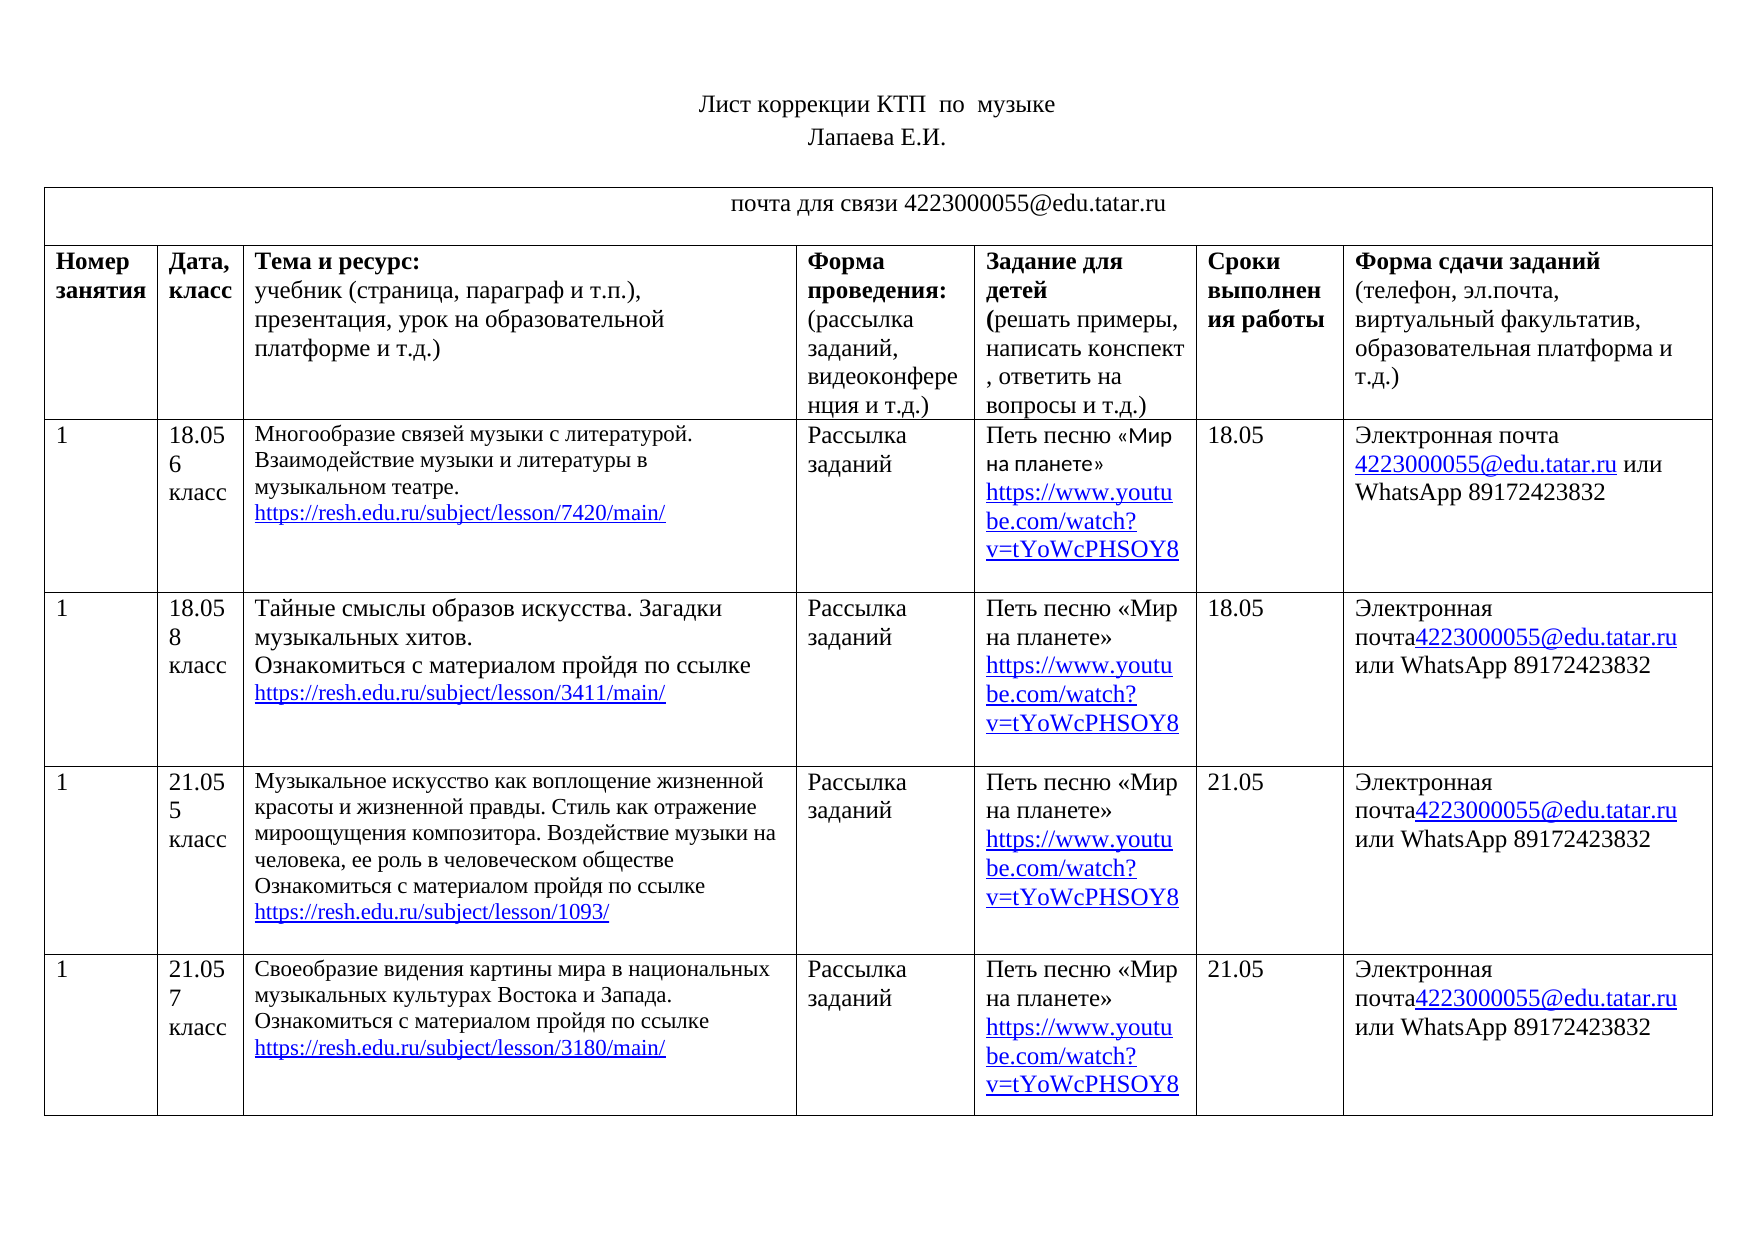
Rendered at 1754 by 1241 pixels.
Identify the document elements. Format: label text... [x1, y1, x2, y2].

table_cell 1 [45, 955, 157, 1115]
table_cell Сроки выполнения работы [1197, 246, 1343, 419]
table_cell 21.05 [1197, 767, 1343, 953]
table_cell Петь песню «Мир на планете» https://www.youtube.com/watch?v=tYoWcPHSOY8 [975, 593, 1196, 766]
table_cell Рассылка заданий [797, 593, 974, 766]
table_cell Рассылка заданий [797, 420, 974, 592]
table_cell Электронная почта4223000055@edu.tatar.ru или WhatsApp 89172423832 [1344, 767, 1712, 953]
table_cell Тема и ресурс: учебник (страница, параграф и т.п.), презентация, урок на образовательной платформе и т.д.) [244, 246, 796, 419]
table_cell Электронная почта4223000055@edu.tatar.ru или WhatsApp 89172423832 [1344, 955, 1712, 1115]
table_cell Рассылка заданий [797, 955, 974, 1115]
table_cell 18.05 6 класс [158, 420, 243, 592]
table_cell Электронная почта4223000055@edu.tatar.ru или WhatsApp 89172423832 [1344, 593, 1712, 766]
table_cell 18.05 [1197, 420, 1343, 592]
table_cell 1 [45, 593, 157, 766]
table_cell Музыкальное искусство как воплощение жизненной красоты и жизненной правды. Стиль как отражение мироощущения композитора. Воздействие музыки на человека, ее роль в человеческом обществе Ознакомиться с материалом пройдя по ссылке https://resh.edu.ru/subject/lesson/1093/ [244, 767, 796, 953]
table_cell Петь песню «Мир на планете» https://www.youtube.com/watch?v=tYoWcPHSOY8 [975, 420, 1196, 592]
table_cell Петь песню «Мир на планете» https://www.youtube.com/watch?v=tYoWcPHSOY8 [975, 955, 1196, 1115]
text Лист коррекции КТП по музыке [118, 89, 1636, 117]
table_cell Многообразие связей музыки с литературой. Взаимодействие музыки и литературы в музыкальном театре. https://resh.edu.ru/subject/lesson/7420/main/ [244, 420, 796, 592]
table_cell Электронная почта 4223000055@edu.tatar.ru или WhatsApp 89172423832 [1344, 420, 1712, 592]
table_cell Задание для детей (решать примеры, написать конспект , ответить на вопросы и т.д.) [975, 246, 1196, 419]
table_cell Форма сдачи заданий (телефон, эл.почта, виртуальный факультатив, образовательная платформа и т.д.) [1344, 246, 1712, 419]
table_cell 21.05 [1197, 955, 1343, 1115]
table_cell 21.05 7 класс [158, 955, 243, 1115]
table_cell Дата, класс [158, 246, 243, 419]
table_cell Форма проведения: (рассылка заданий, видеоконференция и т.д.) [797, 246, 974, 419]
table_header почта для связи 4223000055@edu.tatar.ru [45, 188, 1712, 245]
table_cell 1 [45, 767, 157, 953]
text Лапаева Е.И. [118, 122, 1636, 150]
table_cell 18.05 [1197, 593, 1343, 766]
table_cell 18.05 8 класс [158, 593, 243, 766]
table_cell 1 [45, 420, 157, 592]
table_cell Своеобразие видения картины мира в национальных музыкальных культурах Востока и Запада. Ознакомиться с материалом пройдя по ссылке https://resh.edu.ru/subject/lesson/3180/main/ [244, 955, 796, 1115]
table_cell Номер занятия [45, 246, 157, 419]
table_cell Рассылка заданий [797, 767, 974, 953]
table_cell Петь песню «Мир на планете» https://www.youtube.com/watch?v=tYoWcPHSOY8 [975, 767, 1196, 953]
table_cell Тайные смыслы образов искусства. Загадки музыкальных хитов. Ознакомиться с материалом пройдя по ссылке https://resh.edu.ru/subject/lesson/3411/main/ [244, 593, 796, 766]
table_cell 21.05 5 класс [158, 767, 243, 953]
